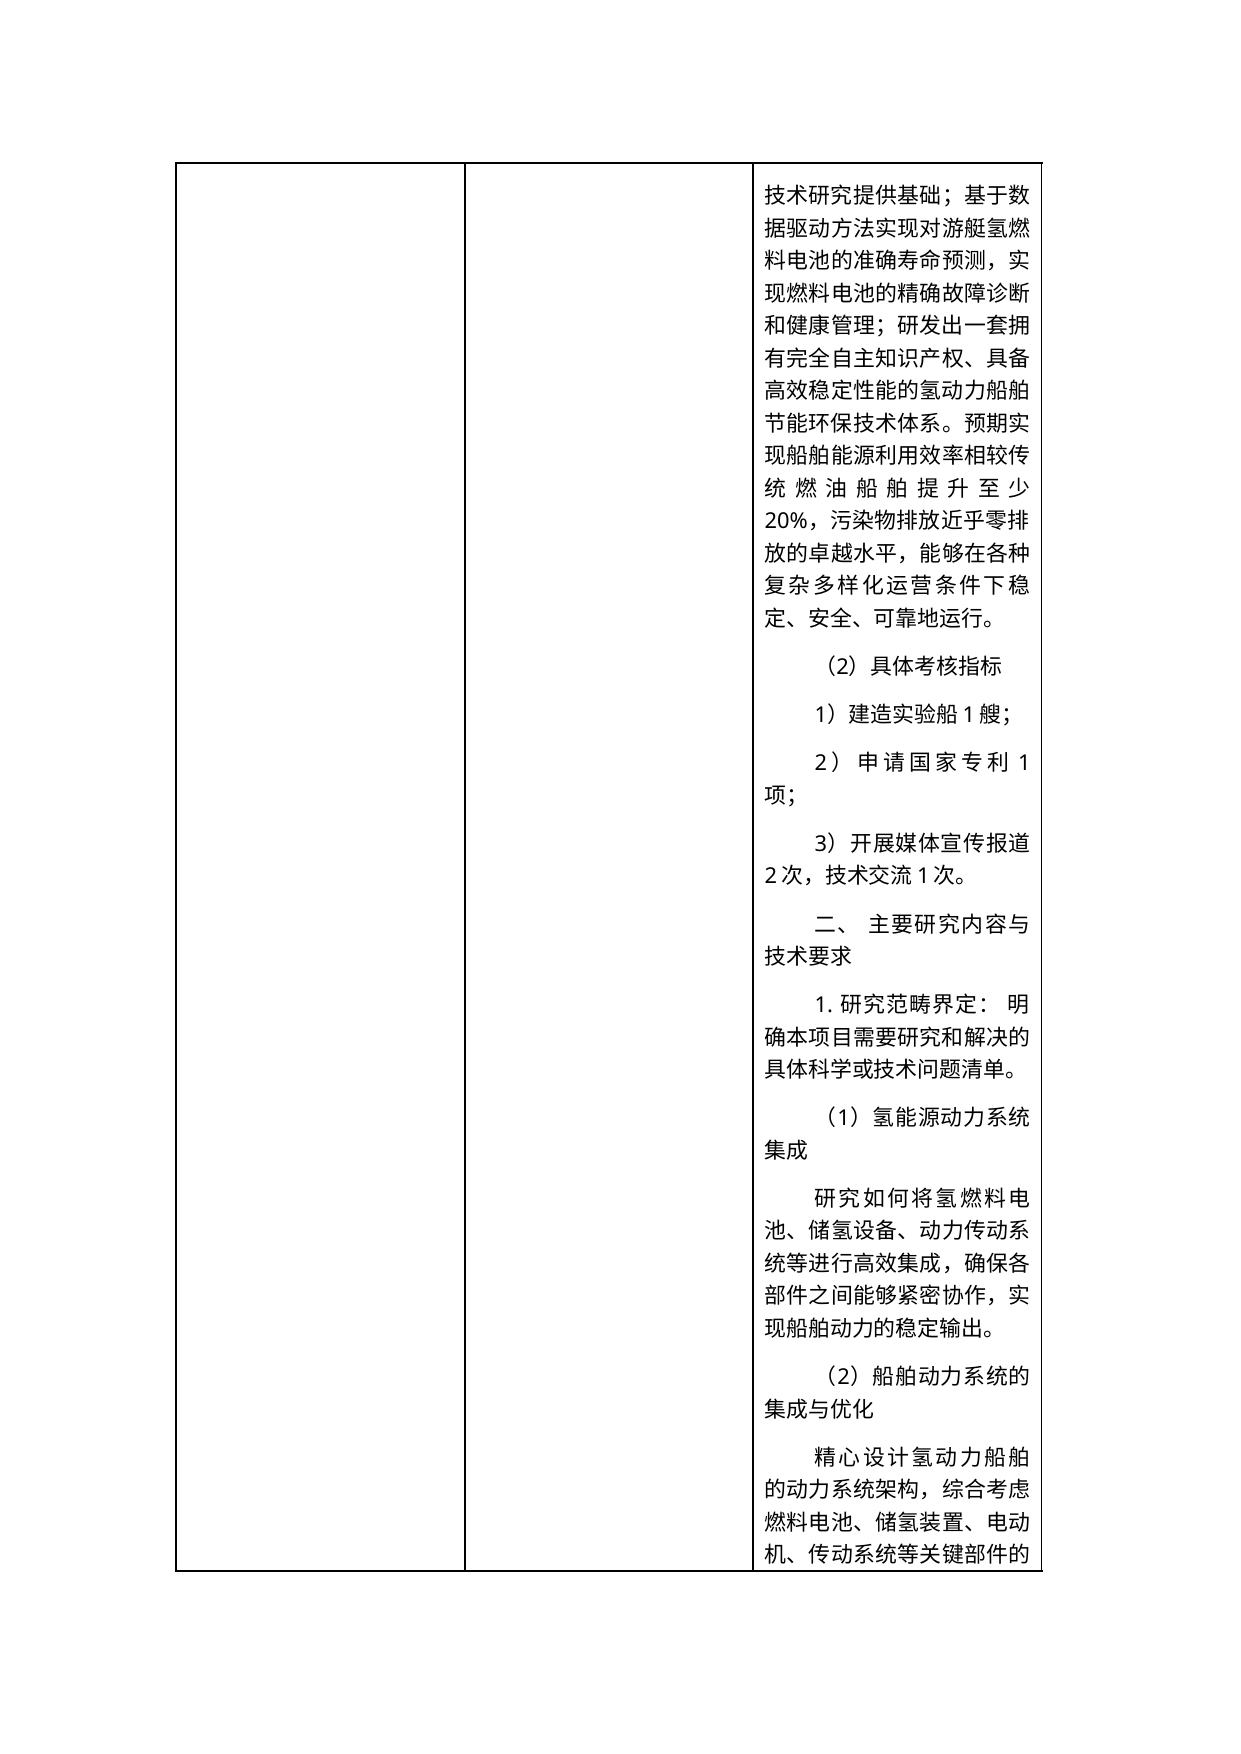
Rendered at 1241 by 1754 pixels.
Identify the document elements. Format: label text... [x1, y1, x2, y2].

table_cell 1 [177, 164, 464, 1570]
table_cell [466, 164, 752, 1570]
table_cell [754, 164, 1041, 1570]
